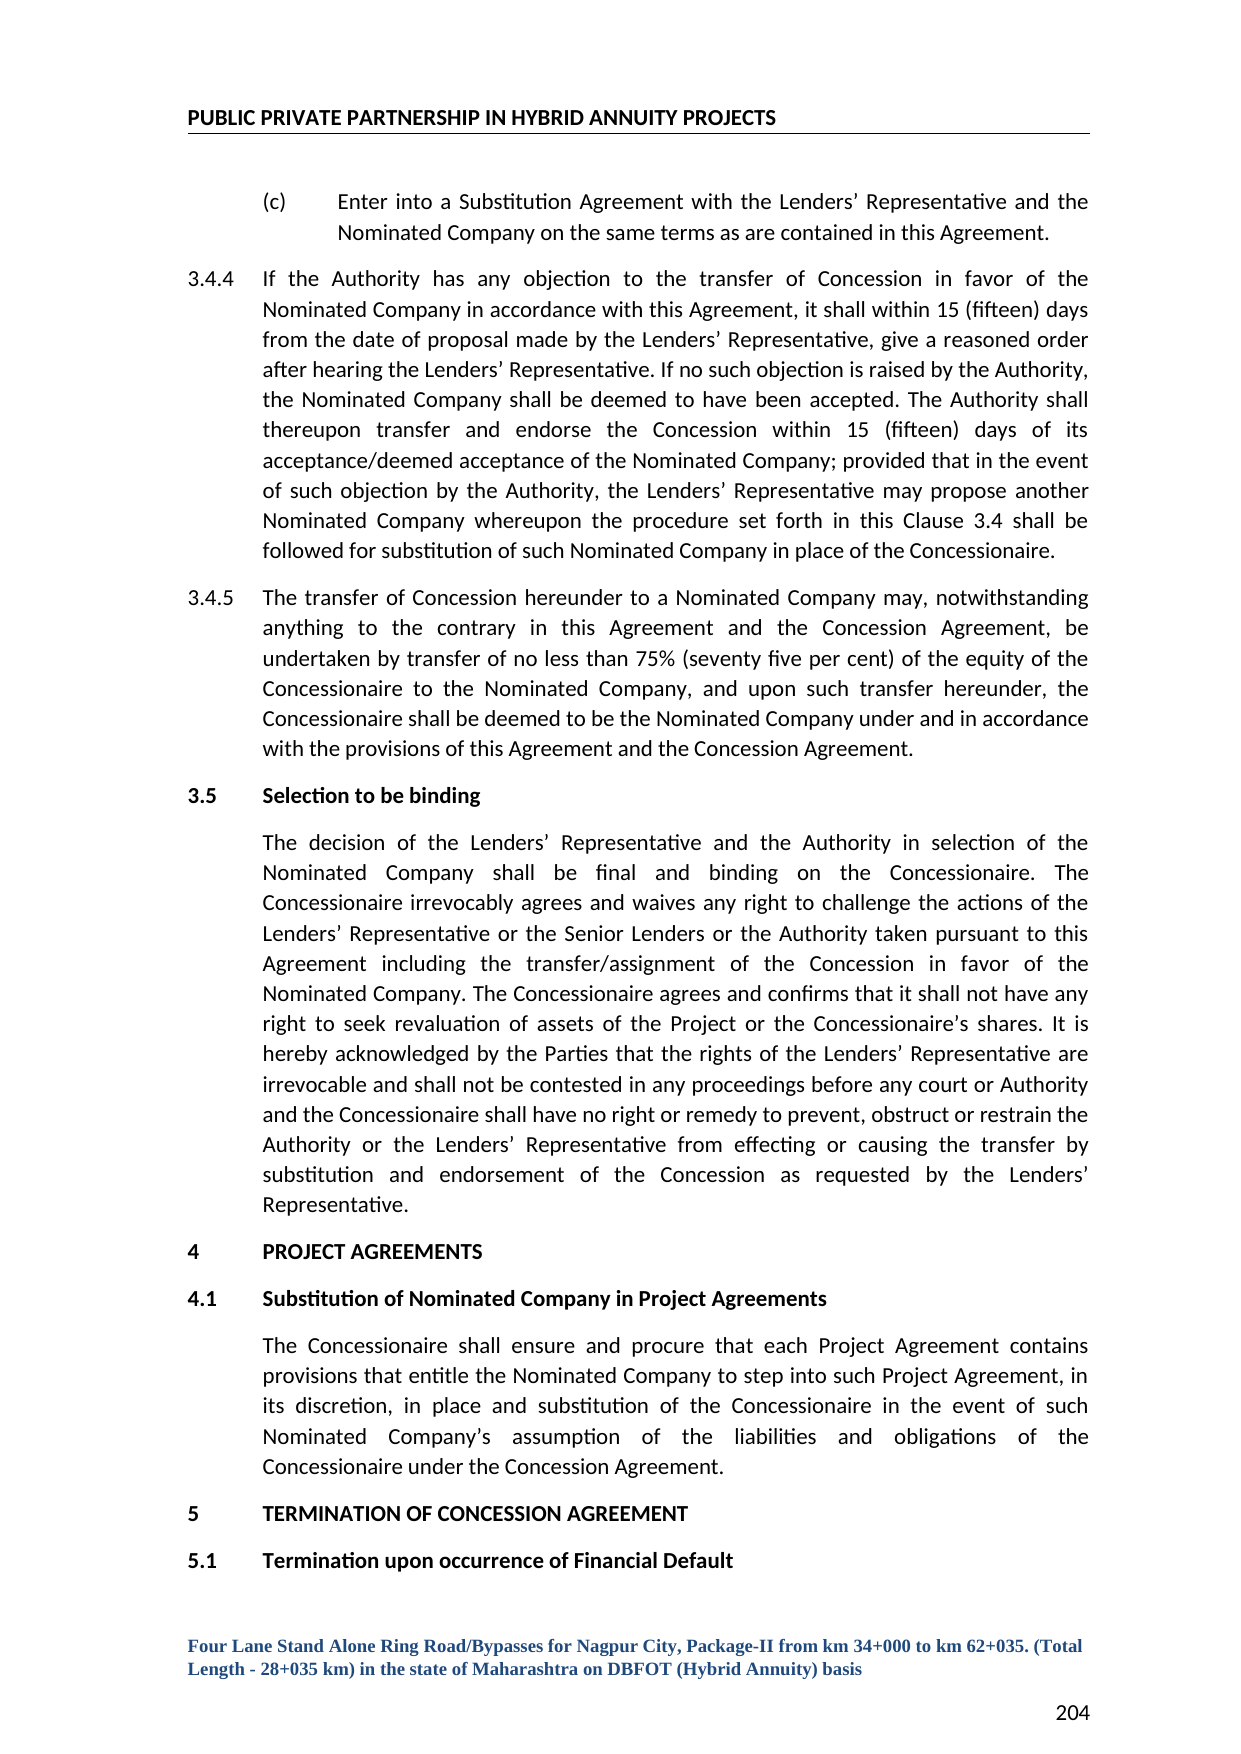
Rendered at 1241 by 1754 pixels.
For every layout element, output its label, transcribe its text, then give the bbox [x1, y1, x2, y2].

text The decision of the Lenders’ Representative and the Authority in selection of the Nominated Company shall be final and binding on the Concessionaire. The Concessionaire irrevocably agrees and waives any right to challenge the actions of the Lenders’ Representative or the Senior Lenders or the Authority taken pursuant to this Agreement including the transfer/assignment of the Concession in favor of the Nominated Company. The Concessionaire agrees and confirms that it shall not have any right to seek revaluation of assets of the Project or the Concessionaire’s shares. It is hereby acknowledged by the Parties that the rights of the Lenders’ Representative are irrevocable and shall not be contested in any proceedings before any court or Authority and the Concessionaire shall have no right or remedy to prevent, obstruct or restrain the Authority or the Lenders’ Representative from effecting or causing the transfer by substitution and endorsement of the Concession as requested by the Lenders’ Representative. [262, 828, 1090, 1219]
text 4.1 Substitution of Nominated Company in Project Agreements [187, 1284, 1090, 1312]
text 5.1 Termination upon occurrence of Financial Default [187, 1546, 1090, 1574]
text 5 TERMINATION OF CONCESSION AGREEMENT [187, 1499, 1090, 1527]
text 3.4.5 The transfer of Concession hereunder to a Nominated Company may, notwithstanding anything to the contrary in this Agreement and the Concession Agreement, be undertaken by transfer of no less than 75% (seventy five per cent) of the equity of the Concessionaire to the Nominated Company, and upon such transfer hereunder, the Concessionaire shall be deemed to be the Nominated Company under and in accordance with the provisions of this Agreement and the Concession Agreement. [187, 583, 1090, 762]
text 3.4.4 If the Authority has any objection to the transfer of Concession in favor of the Nominated Company in accordance with this Agreement, it shall within 15 (fifteen) days from the date of proposal made by the Lenders’ Representative, give a reasoned order after hearing the Lenders’ Representative. If no such objection is raised by the Authority, the Nominated Company shall be deemed to have been accepted. The Authority shall thereupon transfer and endorse the Concession within 15 (fifteen) days of its acceptance/deemed acceptance of the Nominated Company; provided that in the event of such objection by the Authority, the Lenders’ Representative may propose another Nominated Company whereupon the procedure set forth in this Clause 3.4 shall be followed for substitution of such Nominated Company in place of the Concessionaire. [187, 264, 1090, 564]
text 4 PROJECT AGREEMENTS [187, 1237, 1090, 1266]
text The Concessionaire shall ensure and procure that each Project Agreement contains provisions that entitle the Nominated Company to step into such Project Agreement, in its discretion, in place and substitution of the Concessionaire in the event of such Nominated Company’s assumption of the liabilities and obligations of the Concessionaire under the Concession Agreement. [262, 1331, 1090, 1480]
text (c) Enter into a Substitution Agreement with the Lenders’ Representative and the Nominated Company on the same terms as are contained in this Agreement. [262, 187, 1090, 246]
text 3.5 Selection to be binding [187, 781, 1090, 809]
